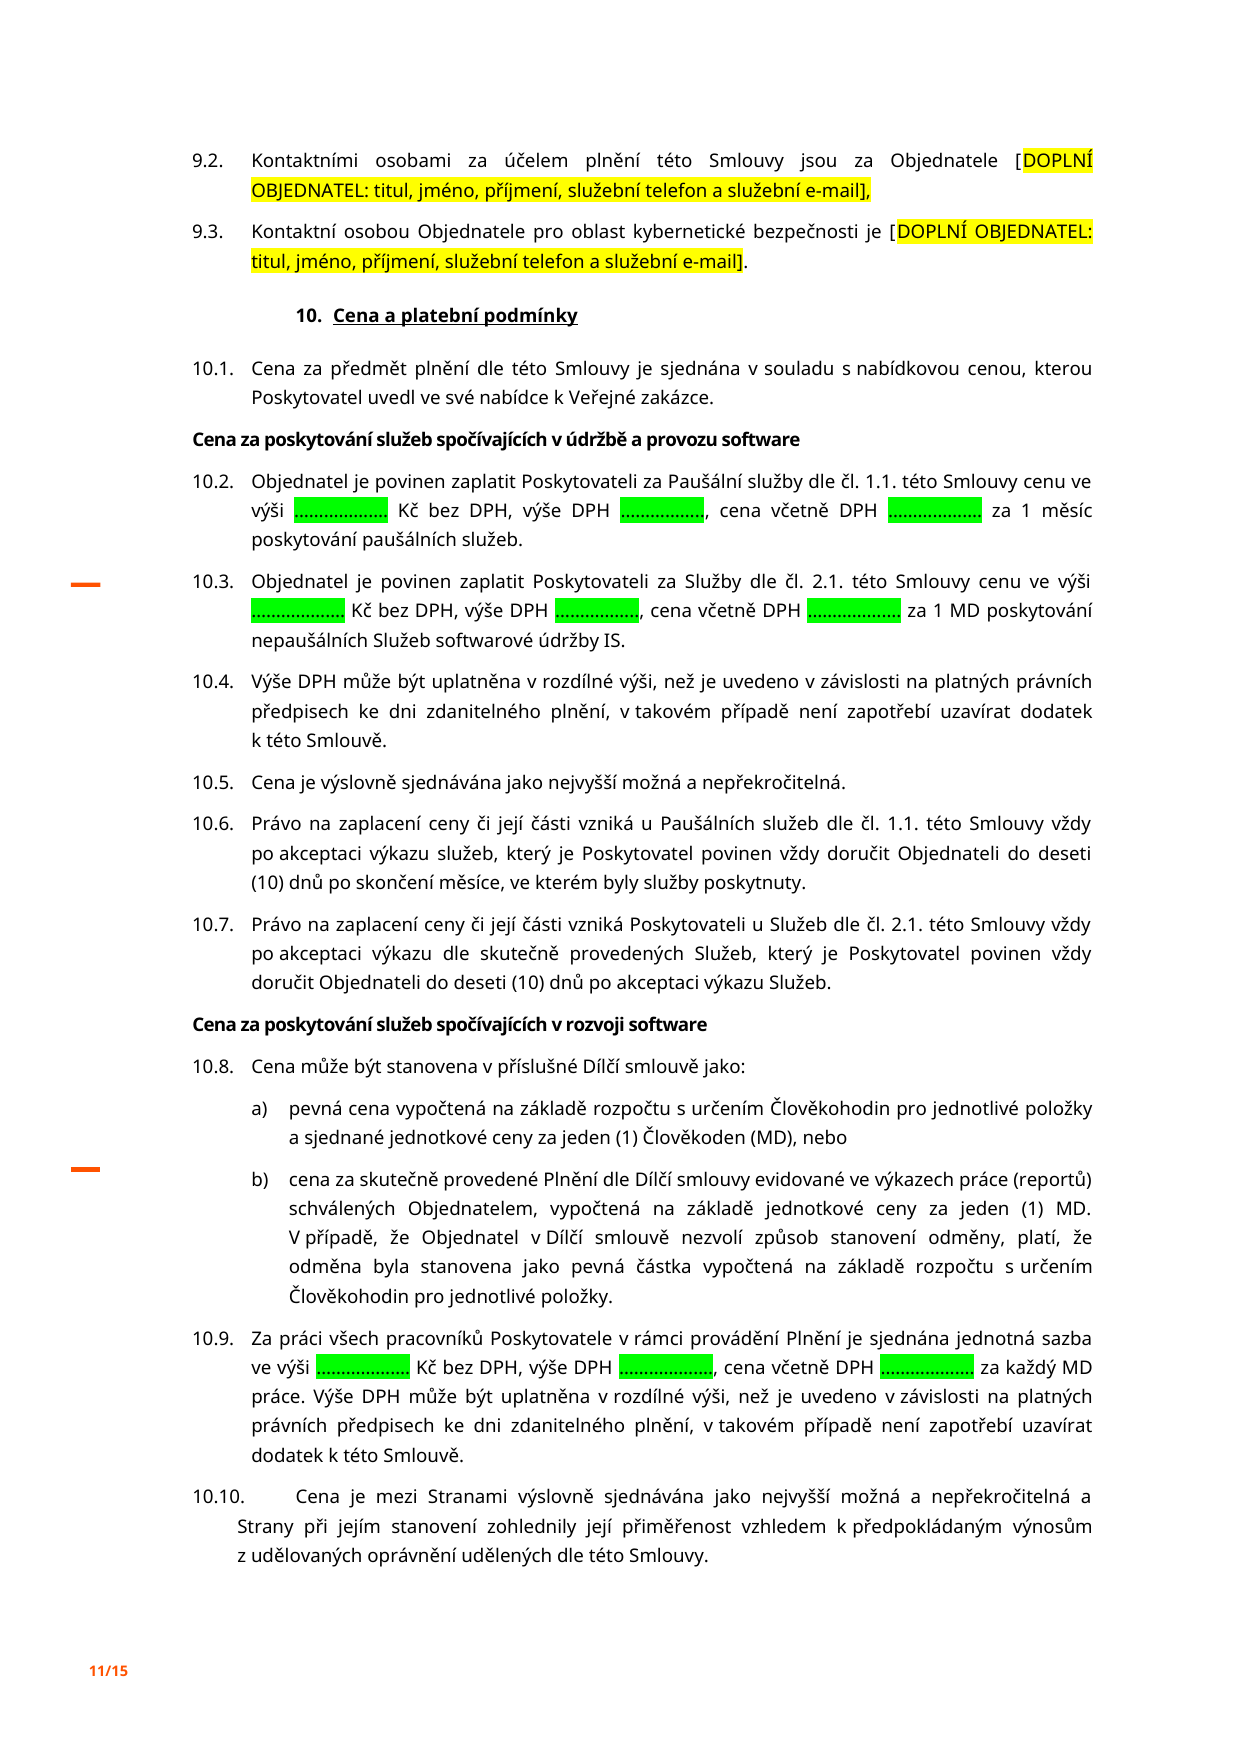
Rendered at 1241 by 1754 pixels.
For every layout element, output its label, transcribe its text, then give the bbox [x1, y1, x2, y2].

subtitle Cena a platební podmínky [295, 302, 1093, 328]
list Cena může být stanovena v příslušné Dílčí smlouvě jako: [192, 1053, 1093, 1079]
list Právo na zaplacení ceny či její části vzniká u Paušálních služeb dle čl. 1.1. této Smlouvy vždy po akceptaci výkazu služeb, který je Poskytovatel povinen vždy doručit Objednateli do deseti (10) dnů po skončení měsíce, ve kterém byly služby poskytnuty. [192, 811, 1093, 895]
list pevná cena vypočtená na základě rozpočtu s určením Člověkohodin pro jednotlivé položky a sjednané jednotkové ceny za jeden (1) Člověkoden (MD), nebo [251, 1095, 1093, 1150]
list Právo na zaplacení ceny či její části vzniká Poskytovateli u Služeb dle čl. 2.1. této Smlouvy vždy po akceptaci výkazu dle skutečně provedených Služeb, který je Poskytovatel povinen vždy doručit Objednateli do deseti (10) dnů po akceptaci výkazu Služeb. [192, 911, 1093, 995]
subtitle Cena za poskytování služeb spočívajících v údržbě a provozu software [192, 426, 1093, 452]
list cena za skutečně provedené Plnění dle Dílčí smlouvy evidované ve výkazech práce (reportů) schválených Objednatelem, vypočtená na základě jednotkové ceny za jeden (1) MD. V případě, že Objednatel v Dílčí smlouvě nezvolí způsob stanovení odměny, platí, že odměna byla stanovena jako pevná částka vypočtená na základě rozpočtu s určením Člověkohodin pro jednotlivé položky. [251, 1166, 1093, 1308]
list Objednatel je povinen zaplatit Poskytovateli za Paušální služby dle čl. 1.1. této Smlouvy cenu ve výši ………………. Kč bez DPH, výše DPH …………….., cena včetně DPH ………………. za 1 měsíc poskytování paušálních služeb. [192, 468, 1093, 552]
list Objednatel je povinen zaplatit Poskytovateli za Služby dle čl. 2.1. této Smlouvy cenu ve výši ………………. Kč bez DPH, výše DPH …………….., cena včetně DPH ………………. za 1 MD poskytování nepaušálních Služeb softwarové údržby IS. [192, 568, 1093, 652]
subtitle Cena za poskytování služeb spočívajících v rozvoji software [192, 1011, 1093, 1037]
list Cena je mezi Stranami výslovně sjednávána jako nejvyšší možná a nepřekročitelná a Strany při jejím stanovení zohlednily její přiměřenost vzhledem k předpokládaným výnosům z udělovaných oprávnění udělených dle této Smlouvy. [192, 1484, 1093, 1568]
list Cena za předmět plnění dle této Smlouvy je sjednána v souladu s nabídkovou cenou, kterou Poskytovatel uvedl ve své nabídce k Veřejné zakázce. [192, 355, 1093, 410]
list Kontaktními osobami za účelem plnění této Smlouvy jsou za Objednatele [DOPLNÍ OBJEDNATEL: titul, jméno, příjmení, služební telefon a služební e-mail], [192, 148, 1093, 202]
list Výše DPH může být uplatněna v rozdílné výši, než je uvedeno v závislosti na platných právních předpisech ke dni zdanitelného plnění, v takovém případě není zapotřebí uzavírat dodatek k této Smlouvě. [192, 669, 1093, 753]
list Cena je výslovně sjednávána jako nejvyšší možná a nepřekročitelná. [192, 769, 1093, 794]
list Kontaktní osobou Objednatele pro oblast kybernetické bezpečnosti je [DOPLNÍ OBJEDNATEL: titul, jméno, příjmení, služební telefon a služební e-mail]. [192, 219, 1093, 273]
list Za práci všech pracovníků Poskytovatele v rámci provádění Plnění je sjednána jednotná sazba ve výši ………………. Kč bez DPH, výše DPH ………………., cena včetně DPH ………………. za každý MD práce. Výše DPH může být uplatněna v rozdílné výši, než je uvedeno v závislosti na platných právních předpisech ke dni zdanitelného plnění, v takovém případě není zapotřebí uzavírat dodatek k této Smlouvě. [192, 1325, 1093, 1467]
